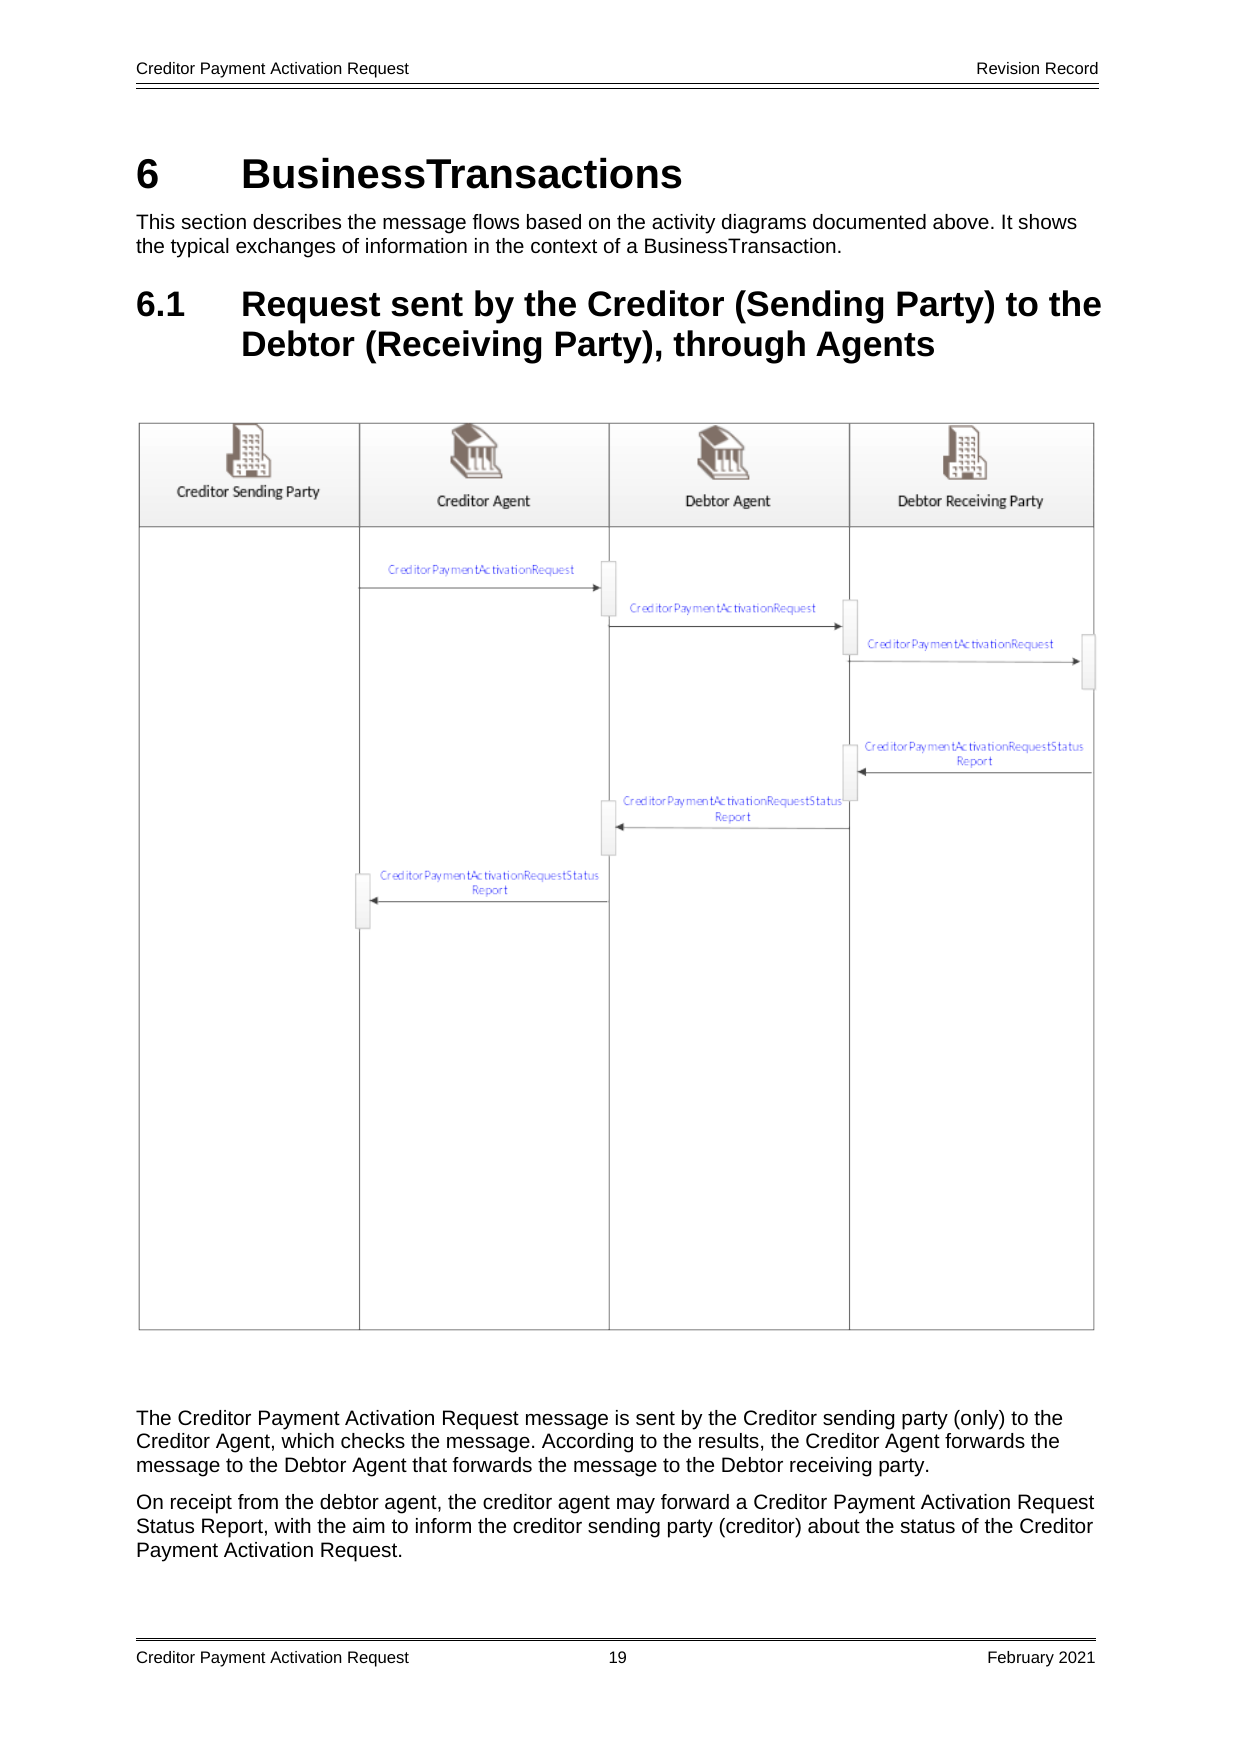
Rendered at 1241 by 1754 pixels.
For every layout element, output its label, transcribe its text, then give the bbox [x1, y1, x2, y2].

subtitle BusinessTransactions [136, 149, 1104, 197]
subtitle Request sent by the Creditor (Sending Party) to the Debtor (Receiving Party), through Agents [136, 283, 1104, 364]
text The Creditor Payment Activation Request message is sent by the Creditor sending party (only) to the Creditor Agent, which checks the message. According to the results, the Creditor Agent forwards the message to the Debtor Agent that forwards the message to the Debtor receiving party. [136, 1405, 1104, 1477]
text This section describes the message flows based on the activity diagrams documented above. It shows the typical exchanges of information in the context of a BusinessTransaction. [136, 210, 1104, 258]
text On receipt from the debtor agent, the creditor agent may forward a Creditor Payment Activation Request Status Report, with the aim to inform the creditor sending party (creditor) about the status of the Creditor Payment Activation Request. [136, 1490, 1104, 1562]
